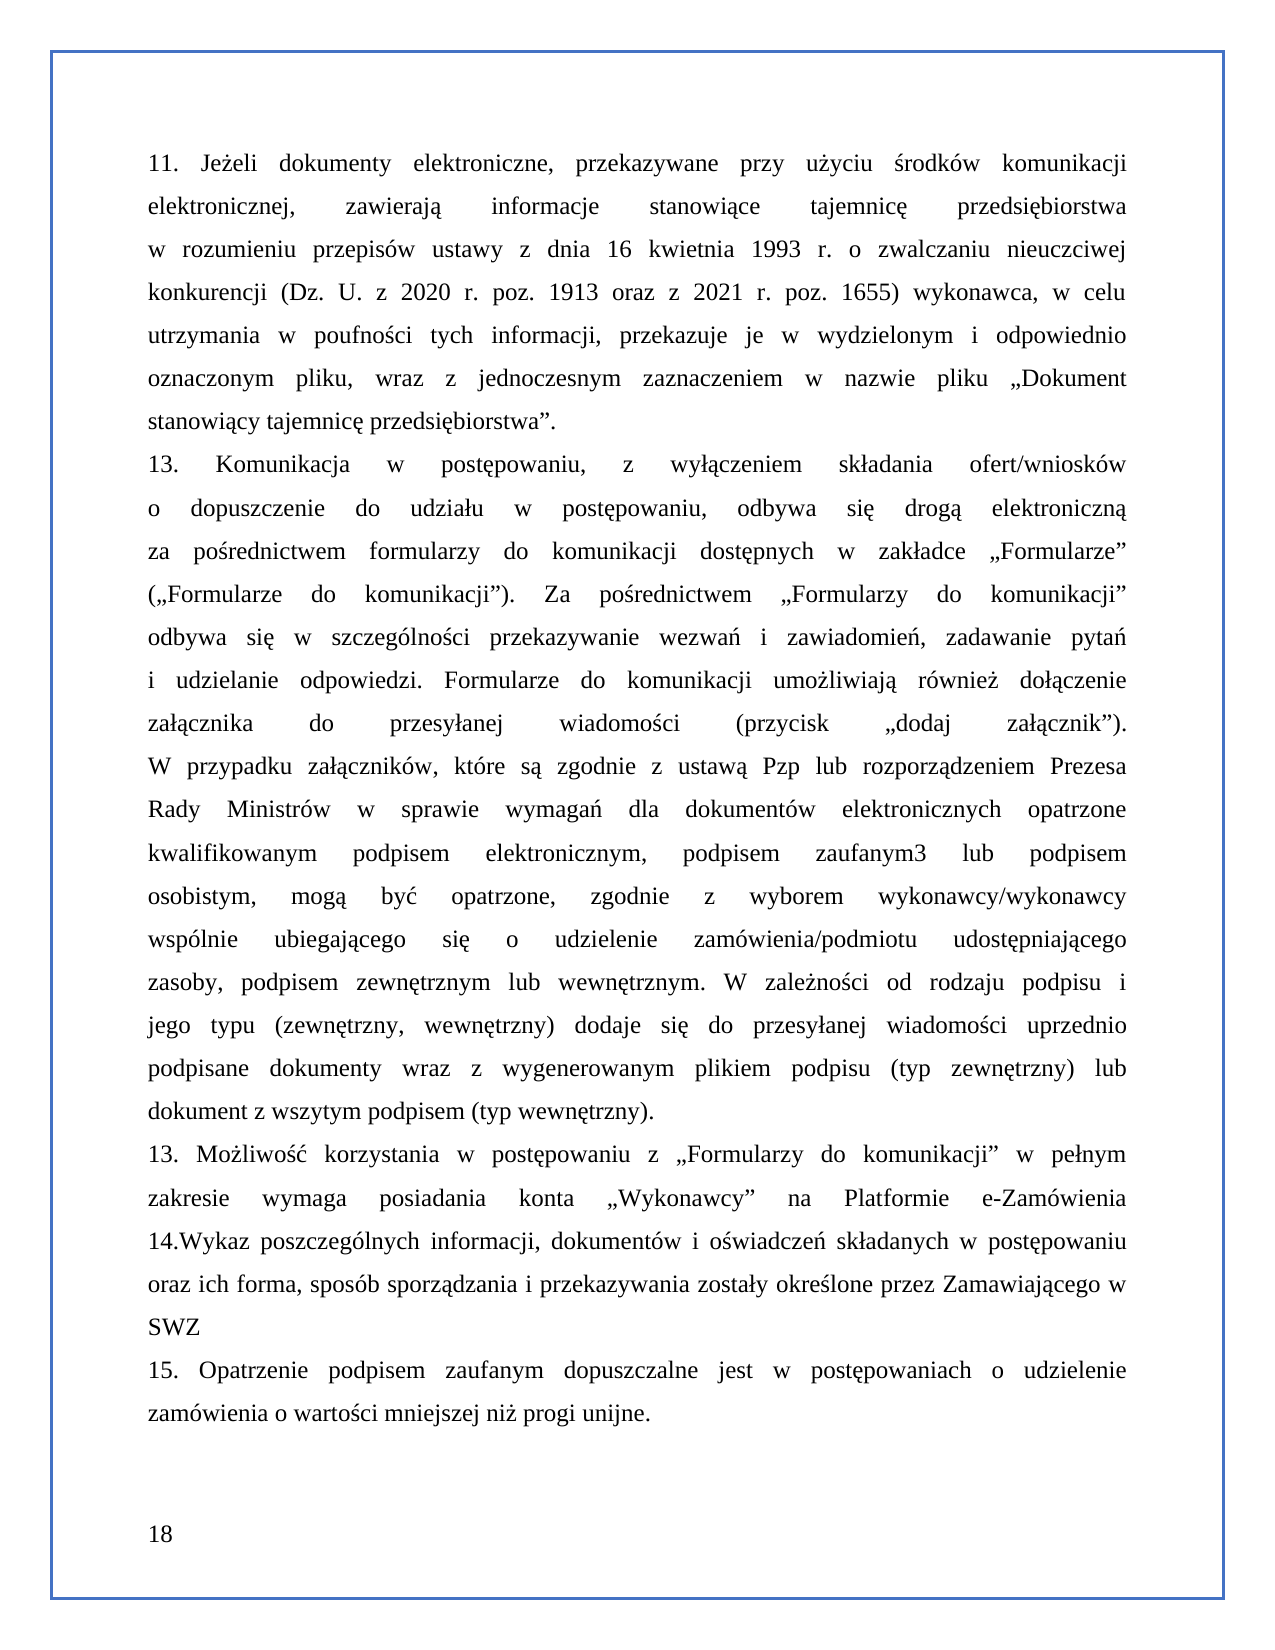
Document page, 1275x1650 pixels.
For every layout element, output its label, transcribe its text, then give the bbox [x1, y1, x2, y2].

text 15. Opatrzenie podpisem zaufanym dopuszczalne jest w postępowaniach o udzielenie zamówienia o wartości mniejszej niż progi unijne. [148, 1355, 1127, 1427]
text 13. Komunikacja w postępowaniu, z wyłączeniem składania ofert/wniosków o dopuszczenie do udziału w postępowaniu, odbywa się drogą elektroniczną za pośrednictwem formularzy do komunikacji dostępnych w zakładce „Formularze” („Formularze do komunikacji”). Za pośrednictwem „Formularzy do komunikacji” odbywa się w szczególności przekazywanie wezwań i zawiadomień, zadawanie pytań i udzielanie odpowiedzi. Formularze do komunikacji umożliwiają również dołączenie załącznika do przesyłanej wiadomości (przycisk „dodaj załącznik”). W przypadku załączników, które są zgodnie z ustawą Pzp lub rozporządzeniem Prezesa Rady Ministrów w sprawie wymagań dla dokumentów elektronicznych opatrzone kwalifikowanym podpisem elektronicznym, podpisem zaufanym3 lub podpisem osobistym, mogą być opatrzone, zgodnie z wyborem wykonawcy/wykonawcy wspólnie ubiegającego się o udzielenie zamówienia/podmiotu udostępniającego zasoby, podpisem zewnętrznym lub wewnętrznym. W zależności od rodzaju podpisu i jego typu (zewnętrzny, wewnętrzny) dodaje się do przesyłanej wiadomości uprzednio podpisane dokumenty wraz z wygenerowanym plikiem podpisu (typ zewnętrzny) lub dokument z wszytym podpisem (typ wewnętrzny). [148, 449, 1127, 1125]
text 13. Możliwość korzystania w postępowaniu z „Formularzy do komunikacji” w pełnym zakresie wymaga posiadania konta „Wykonawcy” na Platformie e-Zamówienia 14.Wykaz poszczególnych informacji, dokumentów i oświadczeń składanych w postępowaniu oraz ich forma, sposób sporządzania i przekazywania zostały określone przez Zamawiającego w SWZ [148, 1139, 1127, 1341]
text 11. Jeżeli dokumenty elektroniczne, przekazywane przy użyciu środków komunikacji elektronicznej, zawierają informacje stanowiące tajemnicę przedsiębiorstwa w rozumieniu przepisów ustawy z dnia 16 kwietnia 1993 r. o zwalczaniu nieuczciwej konkurencji (Dz. U. z 2020 r. poz. 1913 oraz z 2021 r. poz. 1655) wykonawca, w celu utrzymania w poufności tych informacji, przekazuje je w wydzielonym i odpowiednio oznaczonym pliku, wraz z jednoczesnym zaznaczeniem w nazwie pliku „Dokument stanowiący tajemnicę przedsiębiorstwa”. [148, 148, 1127, 435]
